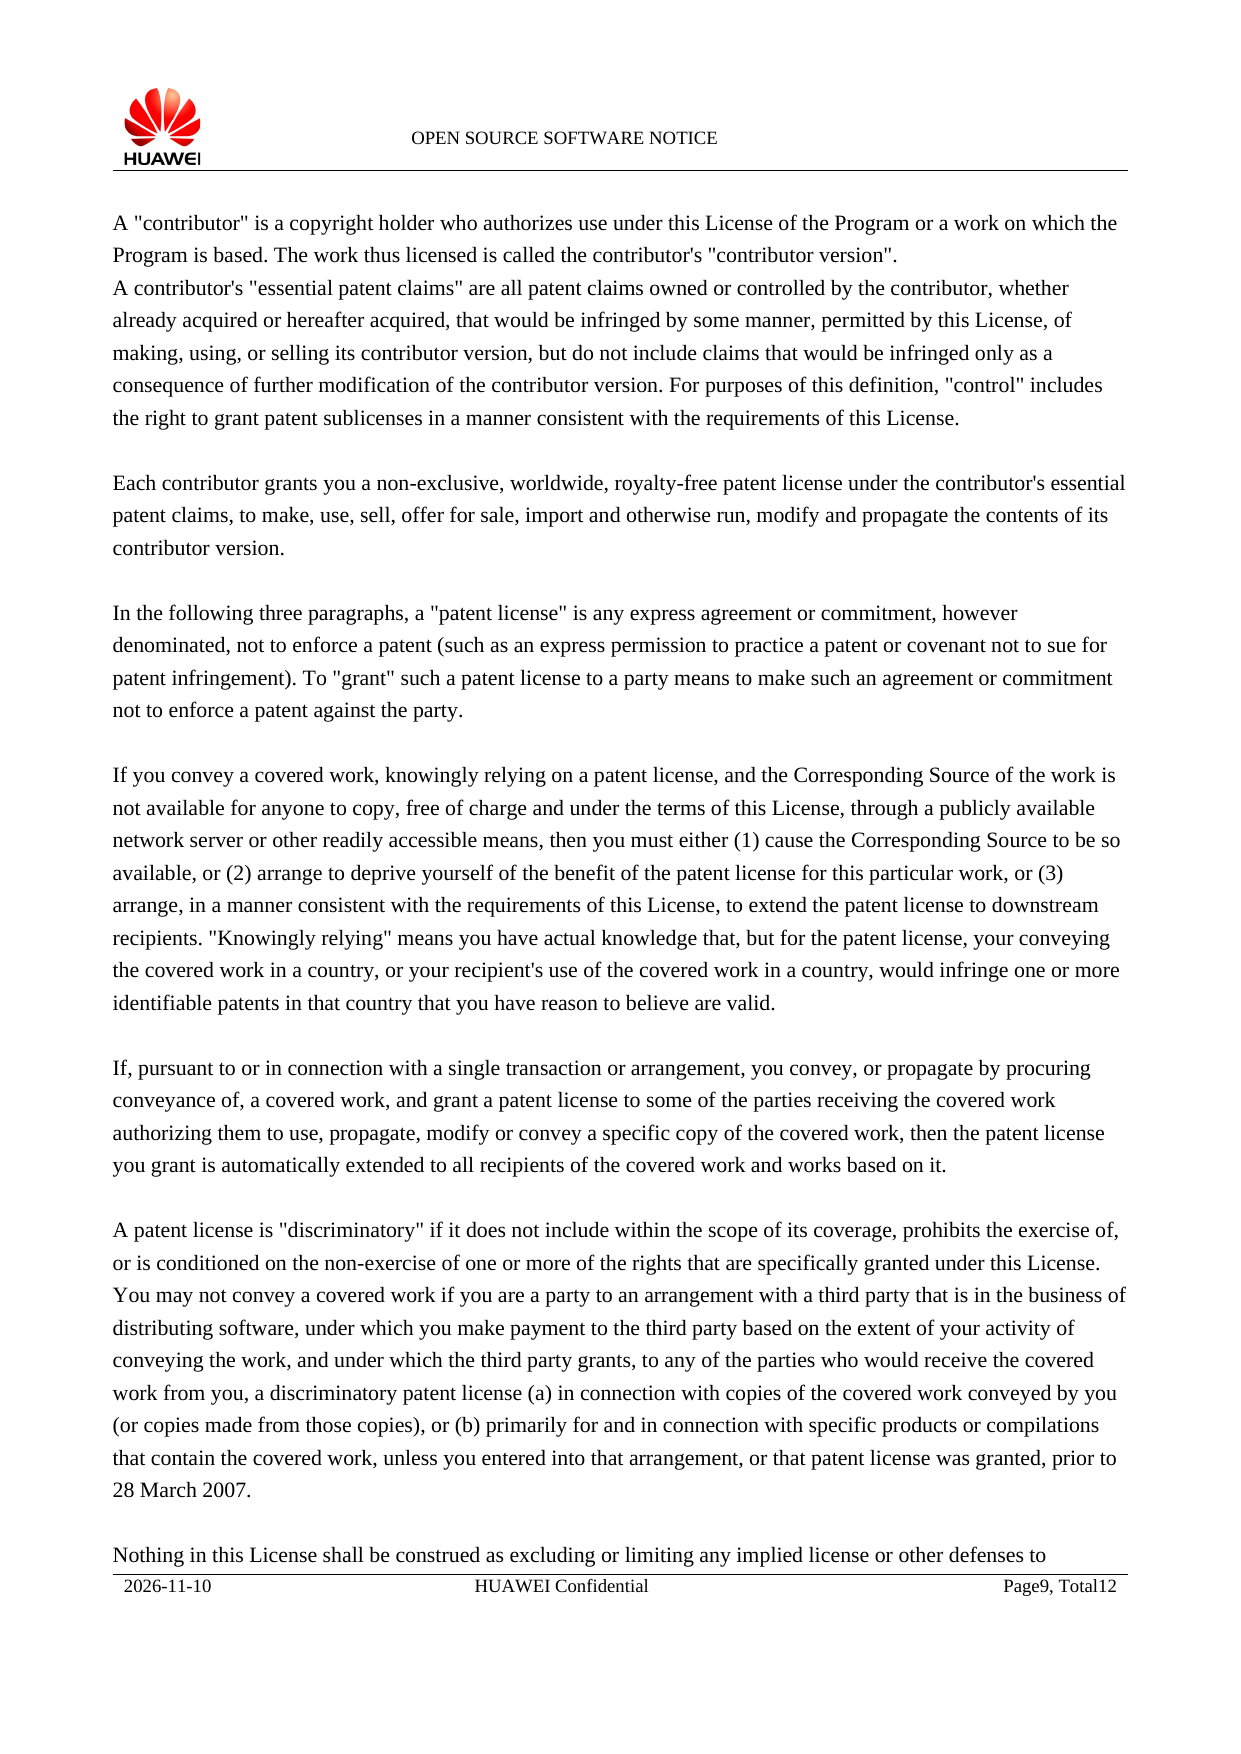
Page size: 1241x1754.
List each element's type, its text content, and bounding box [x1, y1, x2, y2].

picture [124, 88, 201, 165]
